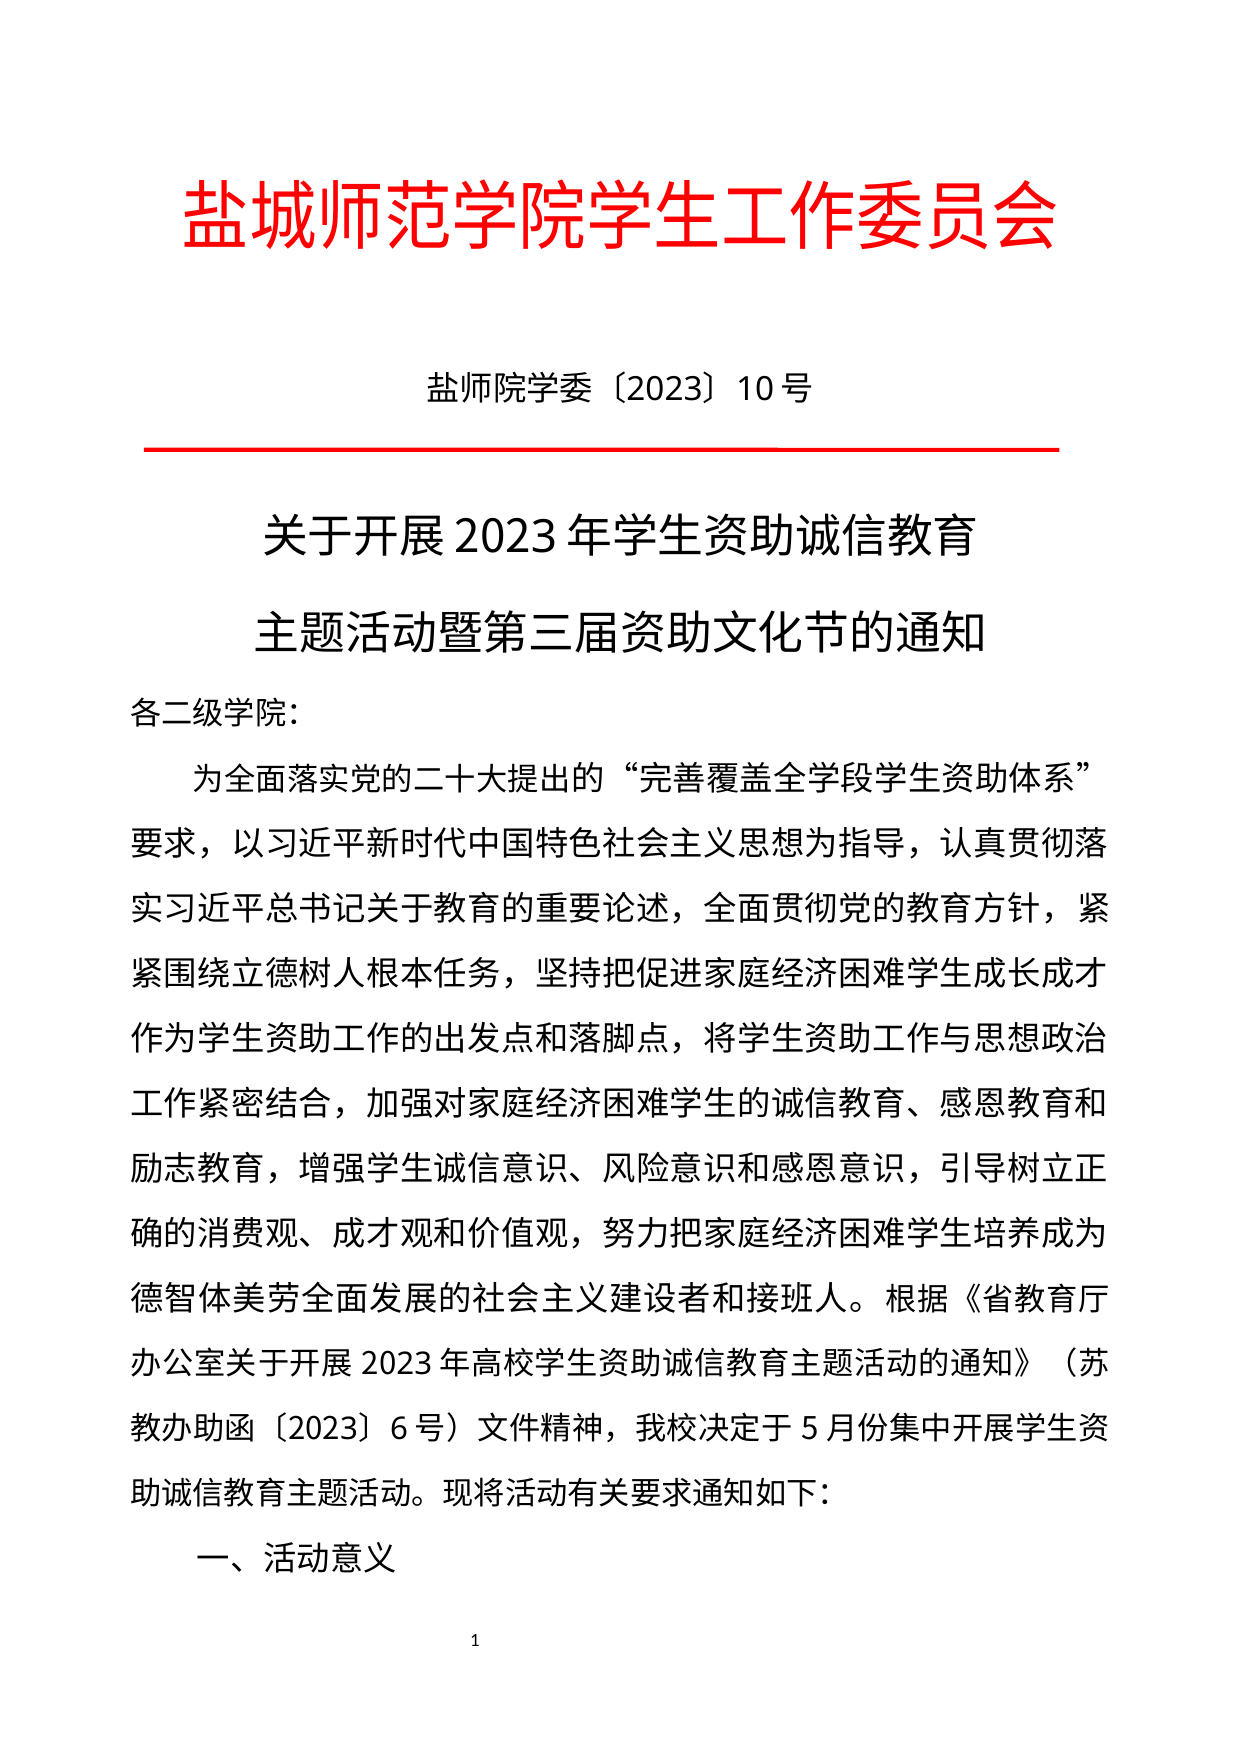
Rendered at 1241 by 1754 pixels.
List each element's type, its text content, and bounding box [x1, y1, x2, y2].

text 盐城师范学院学生工作委员会 [130, 146, 1110, 276]
text 关于开展2023年学生资助诚信教育 [130, 484, 1110, 581]
text 各二级学院： [130, 679, 1110, 744]
text 为全面落实党的二十大提出的“完善覆盖全学段学生资助体系”要求，以习近平新时代中国特色社会主义思想为指导，认真贯彻落实习近平总书记关于教育的重要论述，全面贯彻党的教育方针，紧紧围绕立德树人根本任务，坚持把促进家庭经济困难学生成长成才作为学生资助工作的出发点和落脚点，将学生资助工作与思想政治工作紧密结合，加强对家庭经济困难学生的诚信教育、感恩教育和励志教育，增强学生诚信意识、风险意识和感恩意识，引导树立正确的消费观、成才观和价值观，努力把家庭经济困难学生培养成为德智体美劳全面发展的社会主义建设者和接班人。根据《省教育厅办公室关于开展 2023年高校学生资助诚信教育主题活动的通知》（苏教办助函〔2023〕6号）文件精神，我校决定于 5 月份集中开展学生资助诚信教育主题活动。现将活动有关要求通知如下： [130, 744, 1110, 817]
text 盐师院学委〔2023〕10号 [130, 354, 1110, 419]
text 主题活动暨第三届资助文化节的通知 [130, 581, 1110, 679]
text 一、活动意义 [130, 1524, 1110, 1589]
text 为全面落实党的二十大提出的“完善覆盖全学段学生资助体系”要求，以习近平新时代中国特色社会主义思想为指导，认真贯彻落实习近平总书记关于教育的重要论述，全面贯彻党的教育方针，紧紧围绕立德树人根本任务，坚持把促进家庭经济困难学生成长成才作为学生资助工作的出发点和落脚点，将学生资助工作与思想政治工作紧密结合，加强对家庭经济困难学生的诚信教育、感恩教育和励志教育，增强学生诚信意识、风险意识和感恩意识，引导树立正确的消费观、成才观和价值观，努力把家庭经济困难学生培养成为德智体美劳全面发展的社会主义建设者和接班人。根据《省教育厅办公室关于开展 2023年高校学生资助诚信教育主题活动的通知》（苏教办助函〔2023〕6号）文件精神，我校决定于 5 月份集中开展学生资助诚信教育主题活动。现将活动有关要求通知如下： [130, 865, 1110, 1524]
